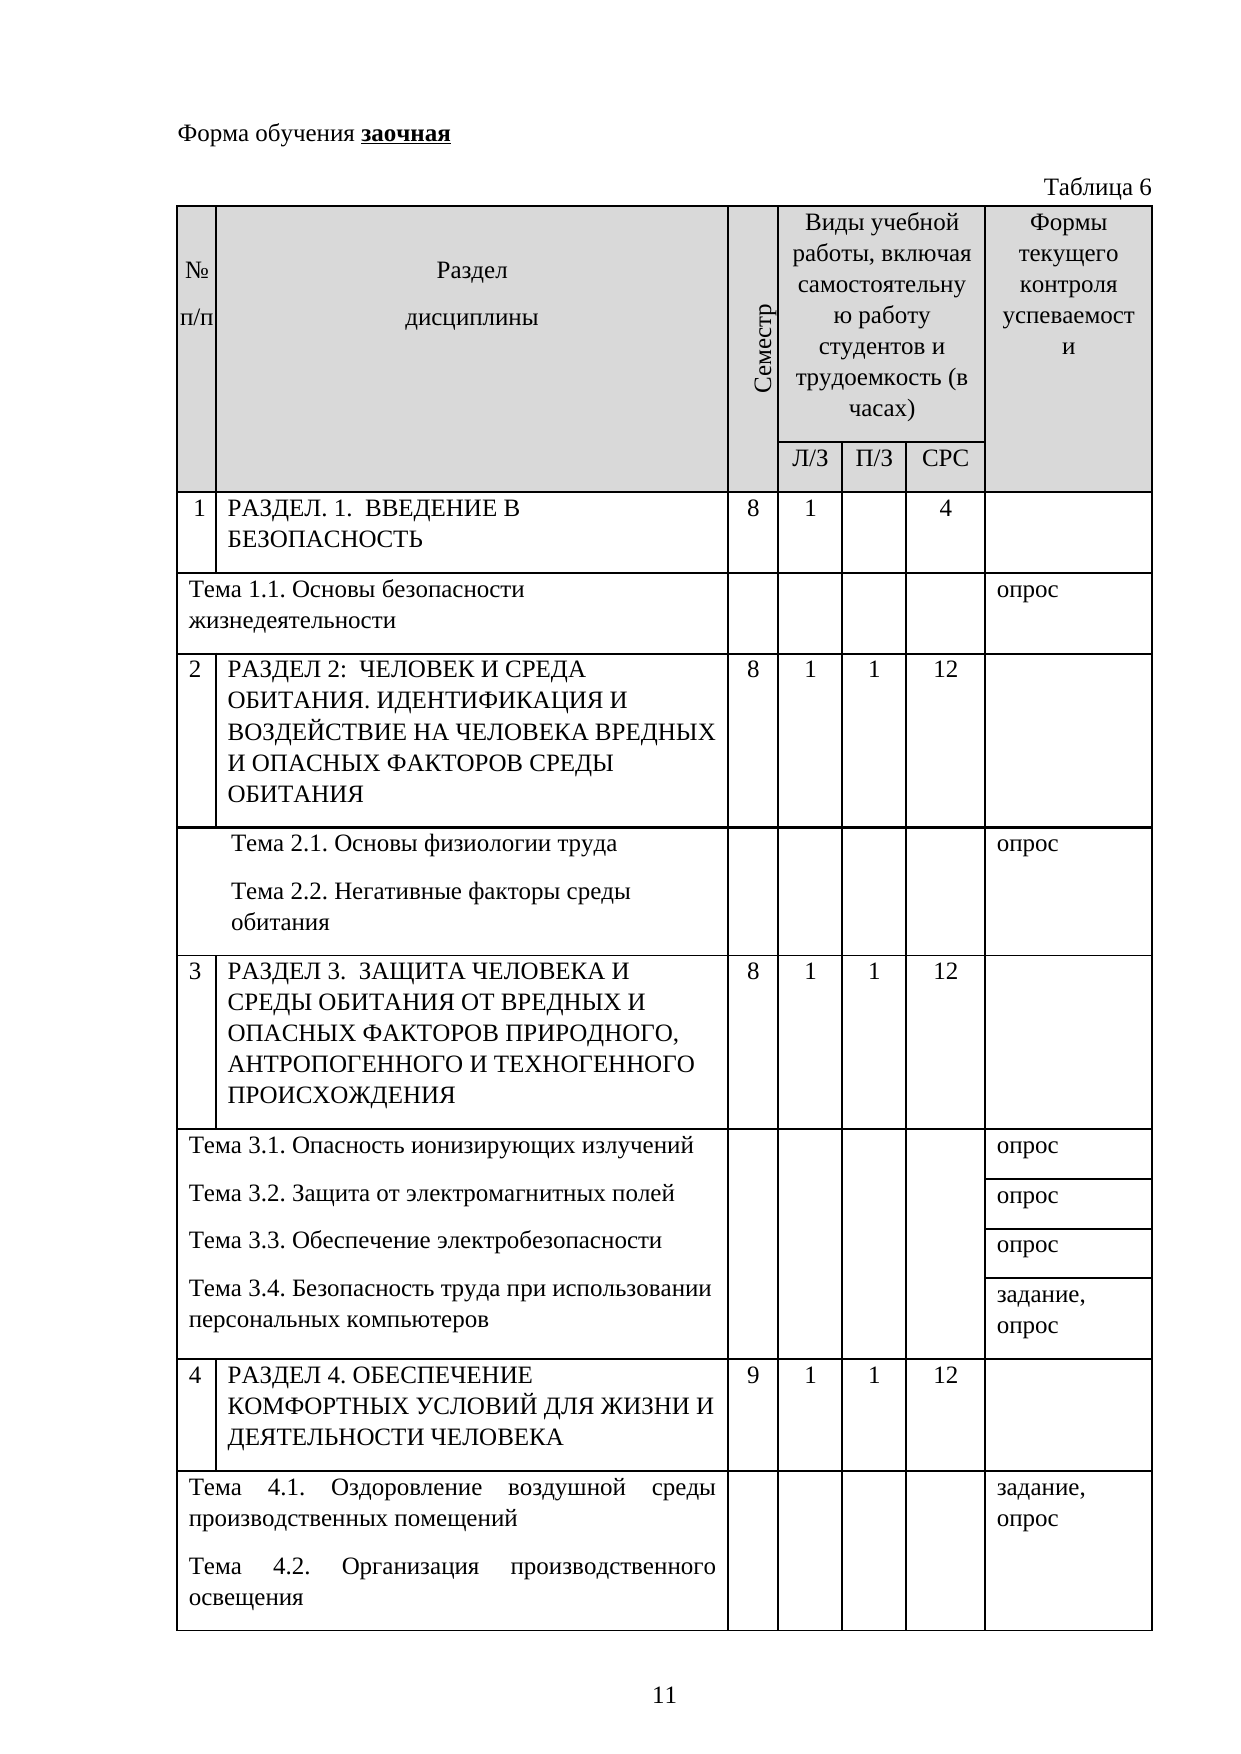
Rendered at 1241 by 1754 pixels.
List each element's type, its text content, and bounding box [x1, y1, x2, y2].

table_cell Раздел. 1. ВВедение в безопасность [217, 493, 727, 572]
table_cell 1 [779, 956, 841, 1128]
table_cell [843, 1472, 905, 1629]
table_cell опрос [986, 1230, 1151, 1277]
table_cell раздел 4. Обеспечение комфортных условий для жизни и деятельности человека [217, 1360, 727, 1470]
table_cell задание, опрос [986, 1472, 1151, 1629]
table_cell 2 [178, 655, 215, 826]
table_cell [779, 1130, 841, 1358]
table_cell 4 [178, 1360, 215, 1470]
table_cell [907, 574, 984, 652]
table_cell Раздел 3. Защита человека и среды обитания от вредных и опасных факторов природного, антропогенного и техногенного происхождения [217, 956, 727, 1128]
table_cell опрос [986, 1180, 1151, 1227]
table_cell опрос [986, 574, 1151, 652]
table_cell 4 [907, 493, 984, 572]
table_cell 1 [779, 655, 841, 826]
table_cell 1 [779, 493, 841, 572]
table_cell [986, 655, 1151, 826]
table_cell [779, 574, 841, 652]
table_cell Тема 2.1. Основы физиологии труда Тема 2.2. Негативные факторы среды обитания [178, 829, 727, 955]
table_cell 12 [907, 956, 984, 1128]
table_cell 3 [178, 956, 215, 1128]
table_cell [986, 493, 1151, 572]
table_cell 8 [729, 655, 777, 826]
text Таблица 6 [177, 172, 1152, 201]
table_cell СРС [907, 443, 984, 491]
table_cell [986, 956, 1151, 1128]
table_cell Тема 4.1. Оздоровление воздушной среды производственных помещений Тема 4.2. Организация производственного освещения [178, 1472, 727, 1629]
table_header Формы текущего контроля успеваемости [986, 207, 1151, 491]
table_cell [843, 574, 905, 652]
table_cell опрос [986, 829, 1151, 955]
table_cell 1 [779, 1360, 841, 1470]
table_cell 8 [729, 956, 777, 1128]
table_cell [729, 1472, 777, 1629]
table_cell [843, 1130, 905, 1358]
table_cell [843, 493, 905, 572]
table_cell 8 [729, 493, 777, 572]
table_cell Тема 1.1. Основы безопасности жизнедеятельности [178, 574, 727, 652]
table_header № п/п [178, 207, 215, 491]
table_cell 9 [729, 1360, 777, 1470]
table_cell [907, 1472, 984, 1629]
table_cell [729, 829, 777, 955]
table_cell задание, опрос [986, 1279, 1151, 1358]
table_cell [779, 1472, 841, 1629]
table_cell 1 [843, 655, 905, 826]
table_cell Раздел 2: Человек и среда обитания. Идентификация и воздействие на человека вредных и опасных факторов среды обитания [217, 655, 727, 826]
table_cell [779, 829, 841, 955]
table_header Семестр [729, 207, 777, 491]
table_cell 1 [843, 1360, 905, 1470]
table_cell П/З [843, 443, 905, 491]
table_header Виды учебной работы, включая самостоятельную работу студентов и трудоемкость (в часах) [779, 207, 984, 441]
table_cell [843, 829, 905, 955]
table_cell [729, 574, 777, 652]
table_header Раздел дисциплины [217, 207, 727, 491]
table_cell 1 [843, 956, 905, 1128]
table_cell 12 [907, 1360, 984, 1470]
table_cell опрос [986, 1130, 1151, 1178]
table_cell [907, 1130, 984, 1358]
table_cell [907, 829, 984, 955]
table_cell 12 [907, 655, 984, 826]
text Форма обучения заочная [177, 118, 1152, 147]
table_cell 1 [178, 493, 215, 572]
table_cell [986, 1360, 1151, 1470]
table_cell Тема 3.1. Опасность ионизирующих излучений Тема 3.2. Защита от электромагнитных полей Тема 3.3. Обеспечение электробезопасности Тема 3.4. Безопасность труда при использовании персональных компьютеров [178, 1130, 727, 1358]
table_cell Л/З [779, 443, 841, 491]
table_cell [729, 1130, 777, 1358]
